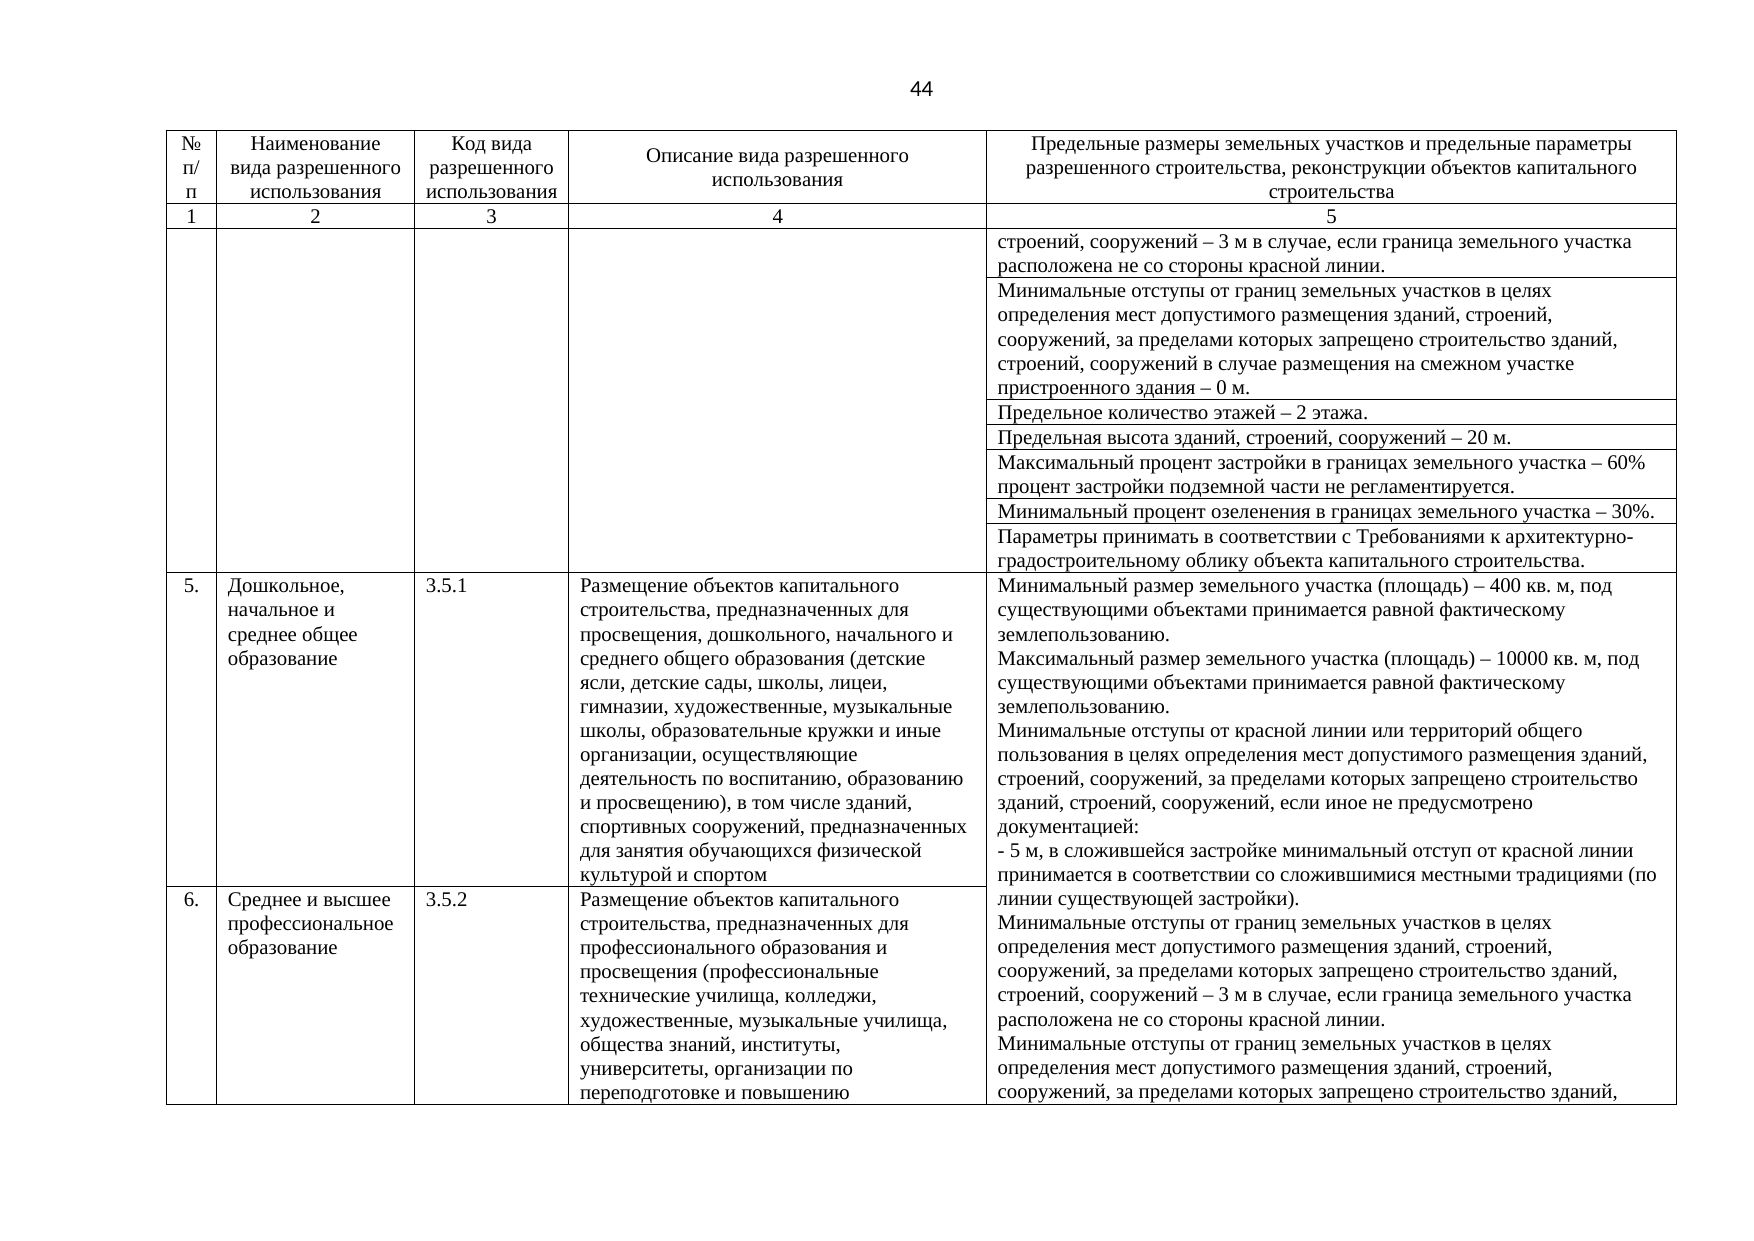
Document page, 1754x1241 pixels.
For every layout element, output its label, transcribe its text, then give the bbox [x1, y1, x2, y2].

table_cell 4 [569, 204, 986, 228]
table_cell Минимальный процент озеленения в границах земельного участка – 30%. [987, 499, 1676, 523]
table_cell Максимальный процент застройки в границах земельного участка – 60% процент застройки подземной части не регламентируется. [987, 450, 1676, 498]
table_header Предельные размеры земельных участков и предельные параметры разрешенного строительства, реконструкции объектов капитального строительства [987, 131, 1676, 203]
table_cell 2 [217, 204, 414, 228]
table_header Описание вида разрешенного использования [569, 131, 986, 203]
table_header № п/п [167, 131, 216, 203]
table_cell Минимальные отступы от границ земельных участков в целях определения мест допустимого размещения зданий, строений, сооружений, за пределами которых запрещено строительство зданий, строений, сооружений в случае размещения на смежном участке пристроенного здания – 0 м. [987, 278, 1676, 399]
table_cell 5 [987, 204, 1676, 228]
table_cell Предельная высота зданий, строений, сооружений – 20 м. [987, 425, 1676, 449]
table_cell 1 [167, 204, 216, 228]
table_cell 6. [167, 887, 216, 1104]
table_cell 3.5.1 [415, 573, 568, 886]
table_cell Размещение объектов капитального строительства, предназначенных для просвещения, дошкольного, начального и среднего общего образования (детские ясли, детские сады, школы, лицеи, гимназии, художественные, музыкальные школы, образовательные кружки и иные организации, осуществляющие деятельность по воспитанию, образованию и просвещению), в том числе зданий, спортивных сооружений, предназначенных для занятия обучающихся физической культурой и спортом [569, 573, 986, 886]
table_header Код вида разрешенного использования [415, 131, 568, 203]
table_cell Минимальный размер земельного участка (площадь) – 400 кв. м, под существующими объектами принимается равной фактическому землепользованию. Максимальный размер земельного участка (площадь) – 10000 кв. м, под существующими объектами принимается равной фактическому землепользованию. Минимальные отступы от красной линии или территорий общего пользования в целях определения мест допустимого размещения зданий, строений, сооружений, за пределами которых запрещено строительство зданий, строений, сооружений, если иное не предусмотрено документацией: - 5 м, в сложившейся застройке минимальный отступ от красной линии принимается в соответствии со сложившимися местными традициями (по линии существующей застройки). Минимальные отступы от границ земельных участков в целях определения мест допустимого размещения зданий, строений, сооружений, за пределами которых запрещено строительство зданий, строений, сооружений – 3 м в случае, если граница земельного участка расположена не со стороны красной линии. Минимальные отступы от границ земельных участков в целях определения мест допустимого размещения зданий, строений, сооружений, за пределами которых запрещено строительство зданий, строений, сооружений в случае размещения на смежном участке пристроенного здания – 0 м. Предельное количество этажей – 3 этажа. Предельная высота зданий, строений, сооружений – 20 м. Максимальный процент застройки в границах земельного участка – 60% процент застройки подземной части не регламентируется. Минимальный процент озеленения в границах земельного участка – 30%. Параметры принимать в соответствии с Требованиями к архитектурно-градостроительному облику объекта капитального строительства. [987, 573, 1676, 1104]
table_header Наименование вида разрешенного использования [217, 131, 414, 203]
table_cell Параметры принимать в соответствии с Требованиями к архитектурно-градостроительному облику объекта капитального строительства. [987, 524, 1676, 572]
table_cell Дошкольное, начальное и среднее общее образование [217, 573, 414, 886]
table_cell Предельное количество этажей – 2 этажа. [987, 400, 1676, 424]
table_cell 3.5.2 [415, 887, 568, 1104]
table_cell Среднее и высшее профессиональное образование [217, 887, 414, 1104]
table_cell 3 [415, 204, 568, 228]
table_cell 5. [167, 573, 216, 886]
